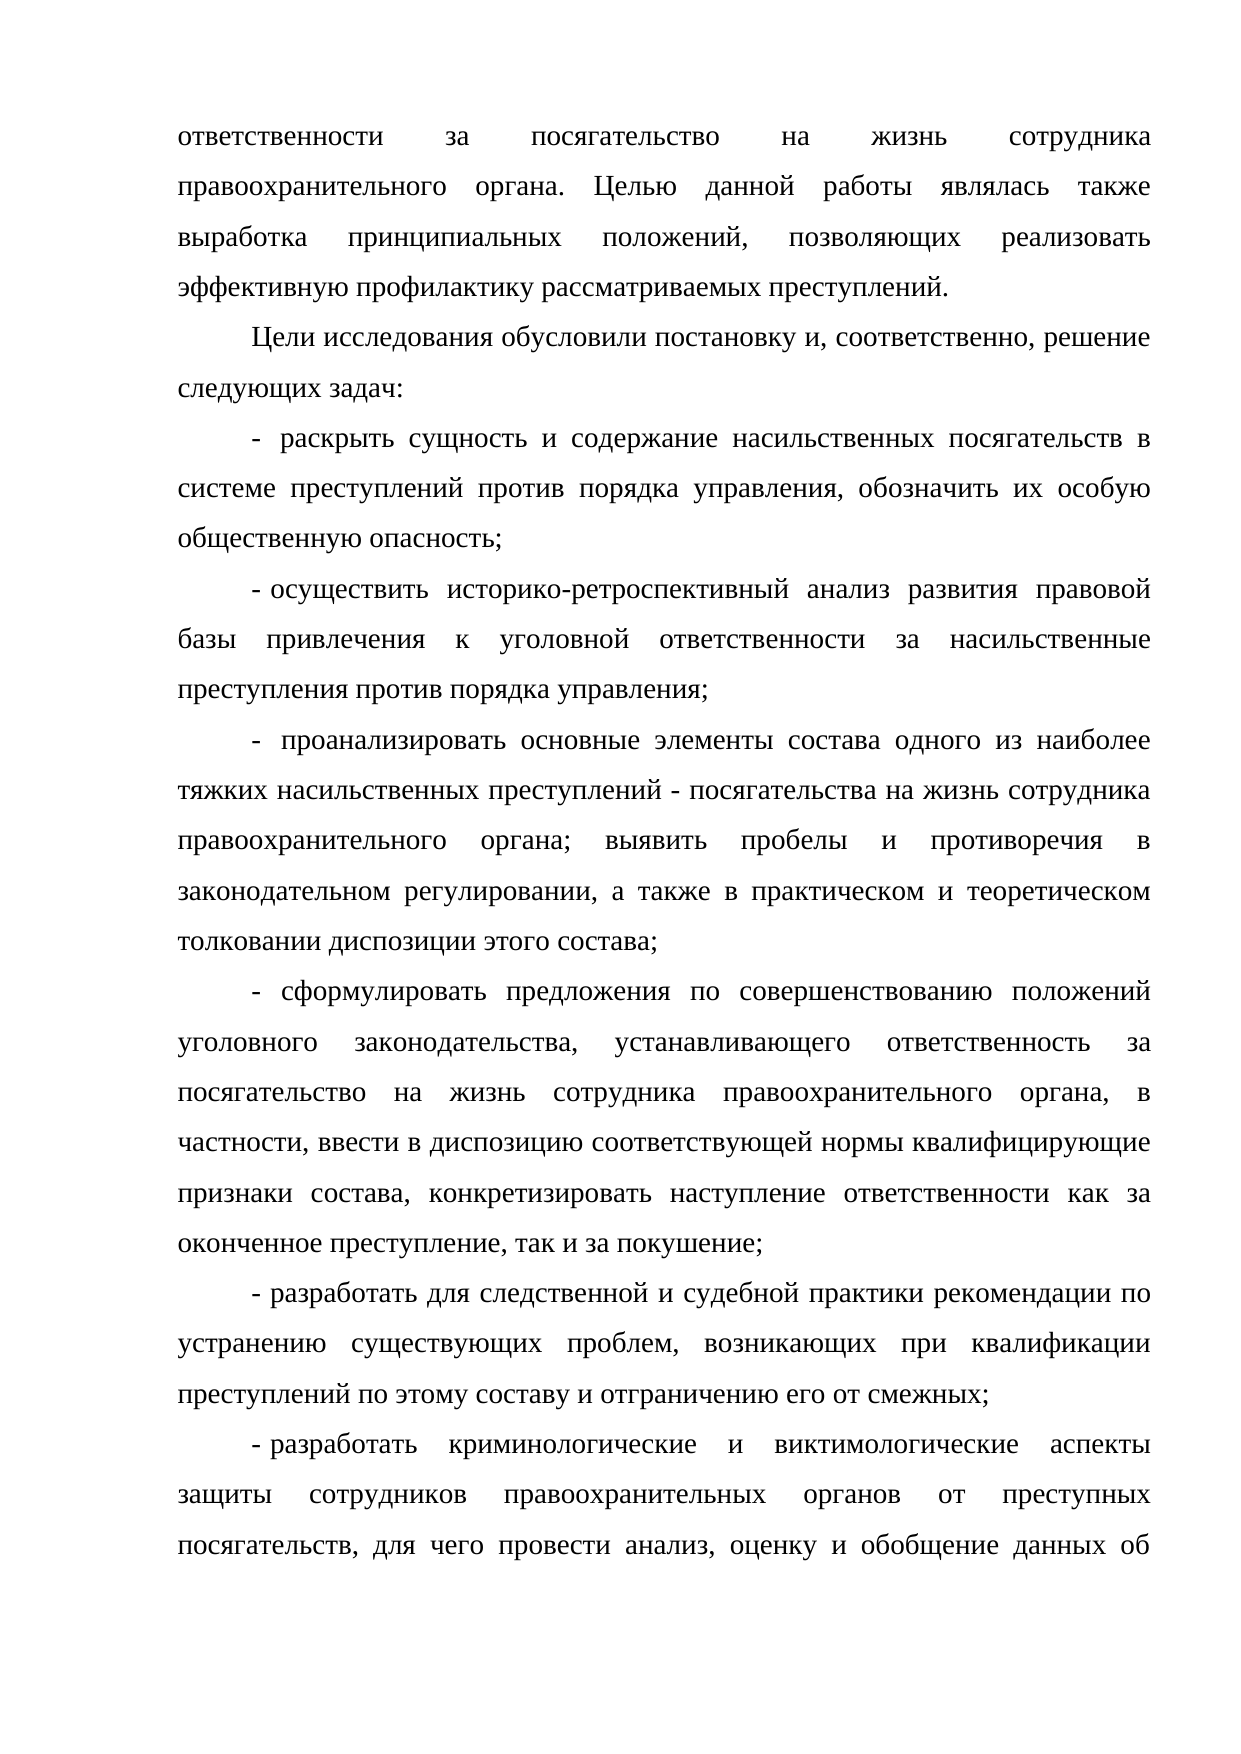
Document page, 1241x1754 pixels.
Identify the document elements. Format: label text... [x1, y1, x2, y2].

text - раскрыть сущность и содержание насильственных посягательств в системе преступлений против порядка управления, обозначить их особую общественную опасность; [177, 420, 1152, 554]
list проанализировать основные элементы состава одного из наиболее тяжких насильственных преступлений - посягательства на жизнь сотрудника правоохранительного органа; выявить пробелы и противоречия в законодательном регулировании, а также в практическом и теоретическом толковании диспозиции этого состава; [177, 722, 1152, 957]
list разработать для следственной и судебной практики рекомендации по устранению существующих проблем, возникающих при квалификации преступлений по этому составу и отграничению его от смежных; [177, 1275, 1152, 1409]
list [177, 1426, 1152, 1560]
text - осуществить историко-ретроспективный анализ развития правовой базы привлечения к уголовной ответственности за насильственные преступления против порядка управления; [177, 571, 1152, 705]
list сформулировать предложения по совершенствованию положений уголовного законодательства, устанавливающего ответственность за посягательство на жизнь сотрудника правоохранительного органа, в частности, ввести в диспозицию соответствующей нормы квалифицирующие признаки состава, конкретизировать наступление ответственности как за оконченное преступление, так и за покушение; [177, 973, 1152, 1258]
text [177, 118, 1152, 303]
text Цели исследования обусловили постановку и, соответственно, решение следующих задач: [177, 319, 1152, 403]
